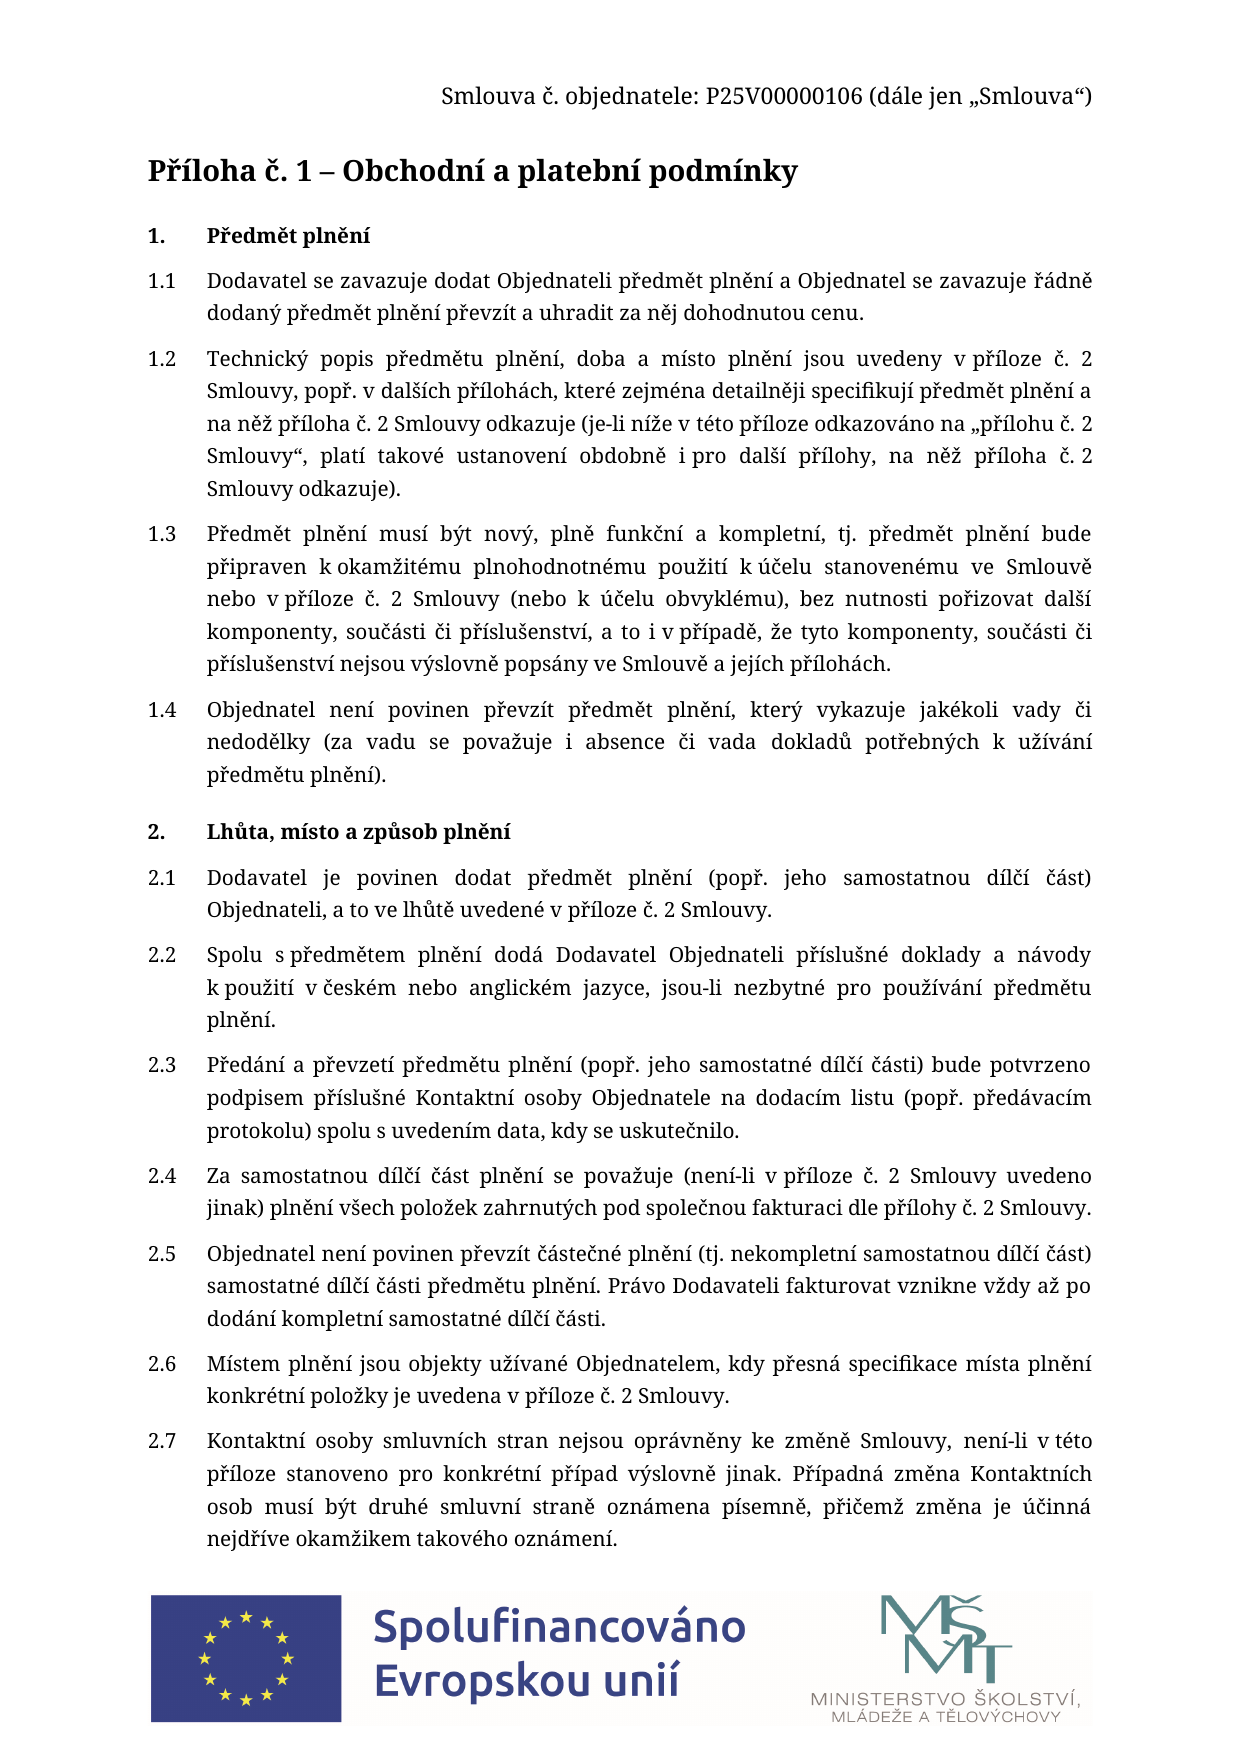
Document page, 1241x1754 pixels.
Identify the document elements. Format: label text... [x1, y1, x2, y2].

list Kontaktní osoby smluvních stran nejsou oprávněny ke změně Smlouvy, není-li v této příloze stanoveno pro konkrétní případ výslovně jinak. Případná změna Kontaktních osob musí být druhé smluvní straně oznámena písemně, přičemž změna je účinná nejdříve okamžikem takového oznámení. [148, 1427, 1093, 1553]
list Objednatel není povinen převzít předmět plnění, který vykazuje jakékoli vady či nedodělky (za vadu se považuje i absence či vada dokladů potřebných k užívání předmětu plnění). [148, 695, 1093, 788]
list Předmět plnění [148, 221, 1093, 249]
list Dodavatel se zavazuje dodat Objednateli předmět plnění a Objednatel se zavazuje řádně dodaný předmět plnění převzít a uhradit za něj dohodnutou cenu. [148, 266, 1093, 327]
list Předmět plnění musí být nový, plně funkční a kompletní, tj. předmět plnění bude připraven k okamžitému plnohodnotnému použití k účelu stanovenému ve Smlouvě nebo v příloze č. 2 Smlouvy (nebo k účelu obvyklému), bez nutnosti pořizovat další komponenty, součásti či příslušenství, a to i v případě, že tyto komponenty, součásti či příslušenství nejsou výslovně popsány ve Smlouvě a jejích přílohách. [148, 519, 1093, 678]
list Objednatel není povinen převzít částečné plnění (tj. nekompletní samostatnou dílčí část) samostatné dílčí části předmětu plnění. Právo Dodavateli fakturovat vznikne vždy až po dodání kompletní samostatné dílčí části. [148, 1239, 1093, 1332]
picture [147, 1591, 1093, 1726]
list Za samostatnou dílčí část plnění se považuje (není-li v příloze č. 2 Smlouvy uvedeno jinak) plnění všech položek zahrnutých pod společnou fakturaci dle přílohy č. 2 Smlouvy. [148, 1161, 1093, 1222]
list Lhůta, místo a způsob plnění [148, 817, 1093, 846]
list Předání a převzetí předmětu plnění (popř. jeho samostatné dílčí části) bude potvrzeno podpisem příslušné Kontaktní osoby Objednatele na dodacím listu (popř. předávacím protokolu) spolu s uvedením data, kdy se uskutečnilo. [148, 1051, 1093, 1144]
list Technický popis předmětu plnění, doba a místo plnění jsou uvedeny v příloze č. 2 Smlouvy, popř. v dalších přílohách, které zejména detailněji specifikují předmět plnění a na něž příloha č. 2 Smlouvy odkazuje (je-li níže v této příloze odkazováno na „přílohu č. 2 Smlouvy“, platí takové ustanovení obdobně i pro další přílohy, na něž příloha č. 2 Smlouvy odkazuje). [148, 344, 1093, 502]
list Místem plnění jsou objekty užívané Objednatelem, kdy přesná specifikace místa plnění konkrétní položky je uvedena v příloze č. 2 Smlouvy. [148, 1349, 1093, 1410]
list Spolu s předmětem plnění dodá Dodavatel Objednateli příslušné doklady a návody k použití v českém nebo anglickém jazyce, jsou-li nezbytné pro používání předmětu plnění. [148, 940, 1093, 1034]
list Dodavatel je povinen dodat předmět plnění (popř. jeho samostatnou dílčí část) Objednateli, a to ve lhůtě uvedené v příloze č. 2 Smlouvy. [148, 863, 1093, 924]
text Příloha č. 1 – Obchodní a platební podmínky [148, 150, 1093, 190]
